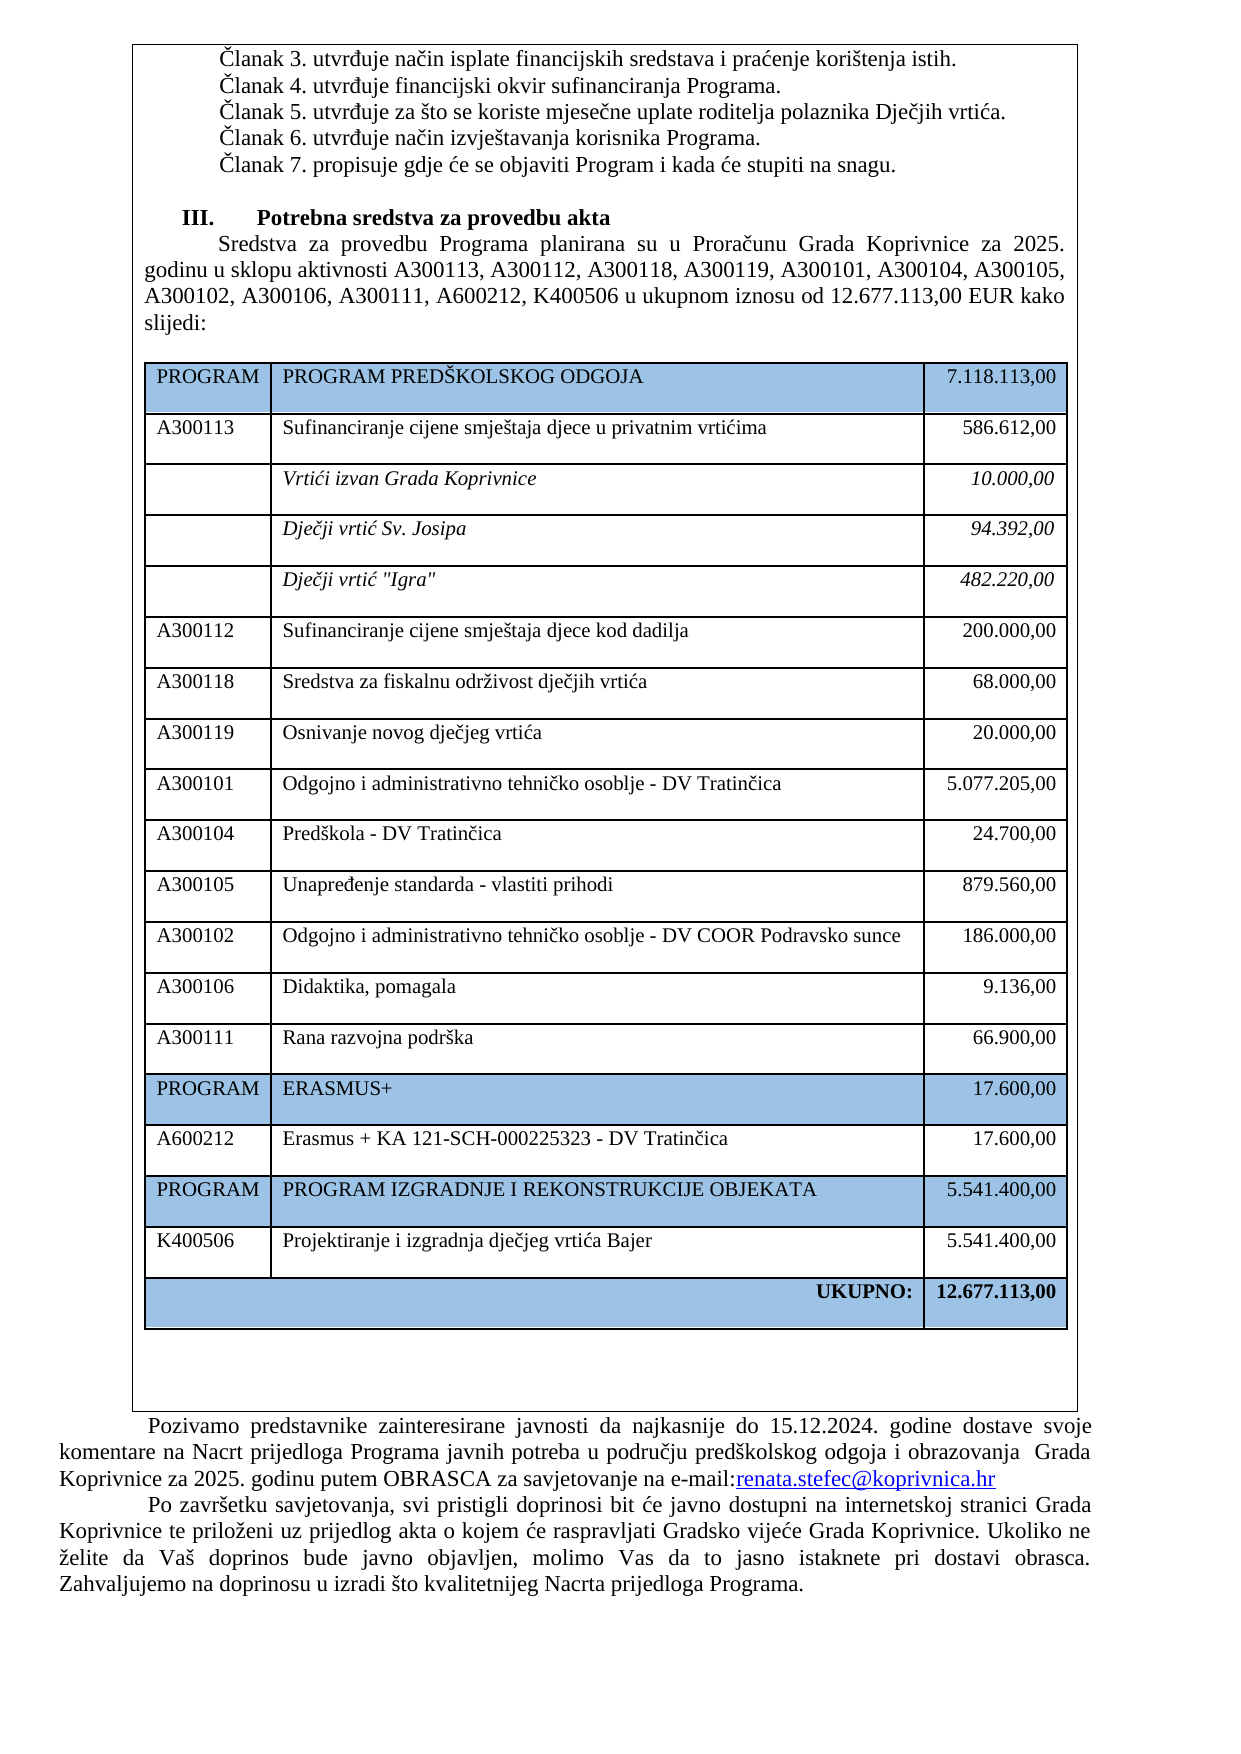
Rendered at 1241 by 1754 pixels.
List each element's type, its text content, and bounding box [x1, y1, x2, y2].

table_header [133, 45, 1077, 1411]
text Po završetku savjetovanja, svi pristigli doprinosi bit će javno dostupni na internetskoj stranici Grada Koprivnice te priloženi uz prijedlog akta o kojem će raspravljati Gradsko vijeće Grada Koprivnice. Ukoliko ne želite da Vaš doprinos bude javno objavljen, molimo Vas da to jasno istaknete pri dostavi obrasca. Zahvaljujemo na doprinosu u izradi što kvalitetnijeg Nacrta prijedloga Programa. [59, 1491, 1093, 1597]
text Pozivamo predstavnike zainteresirane javnosti da najkasnije do 15.12.2024. godine dostave svoje komentare na Nacrt prijedloga Programa javnih potreba u području predškolskog odgoja i obrazovanja Grada Koprivnice za 2025. godinu putem OBRASCA za savjetovanje na e-mail:renata.stefec@koprivnica.hr [59, 1412, 1093, 1491]
